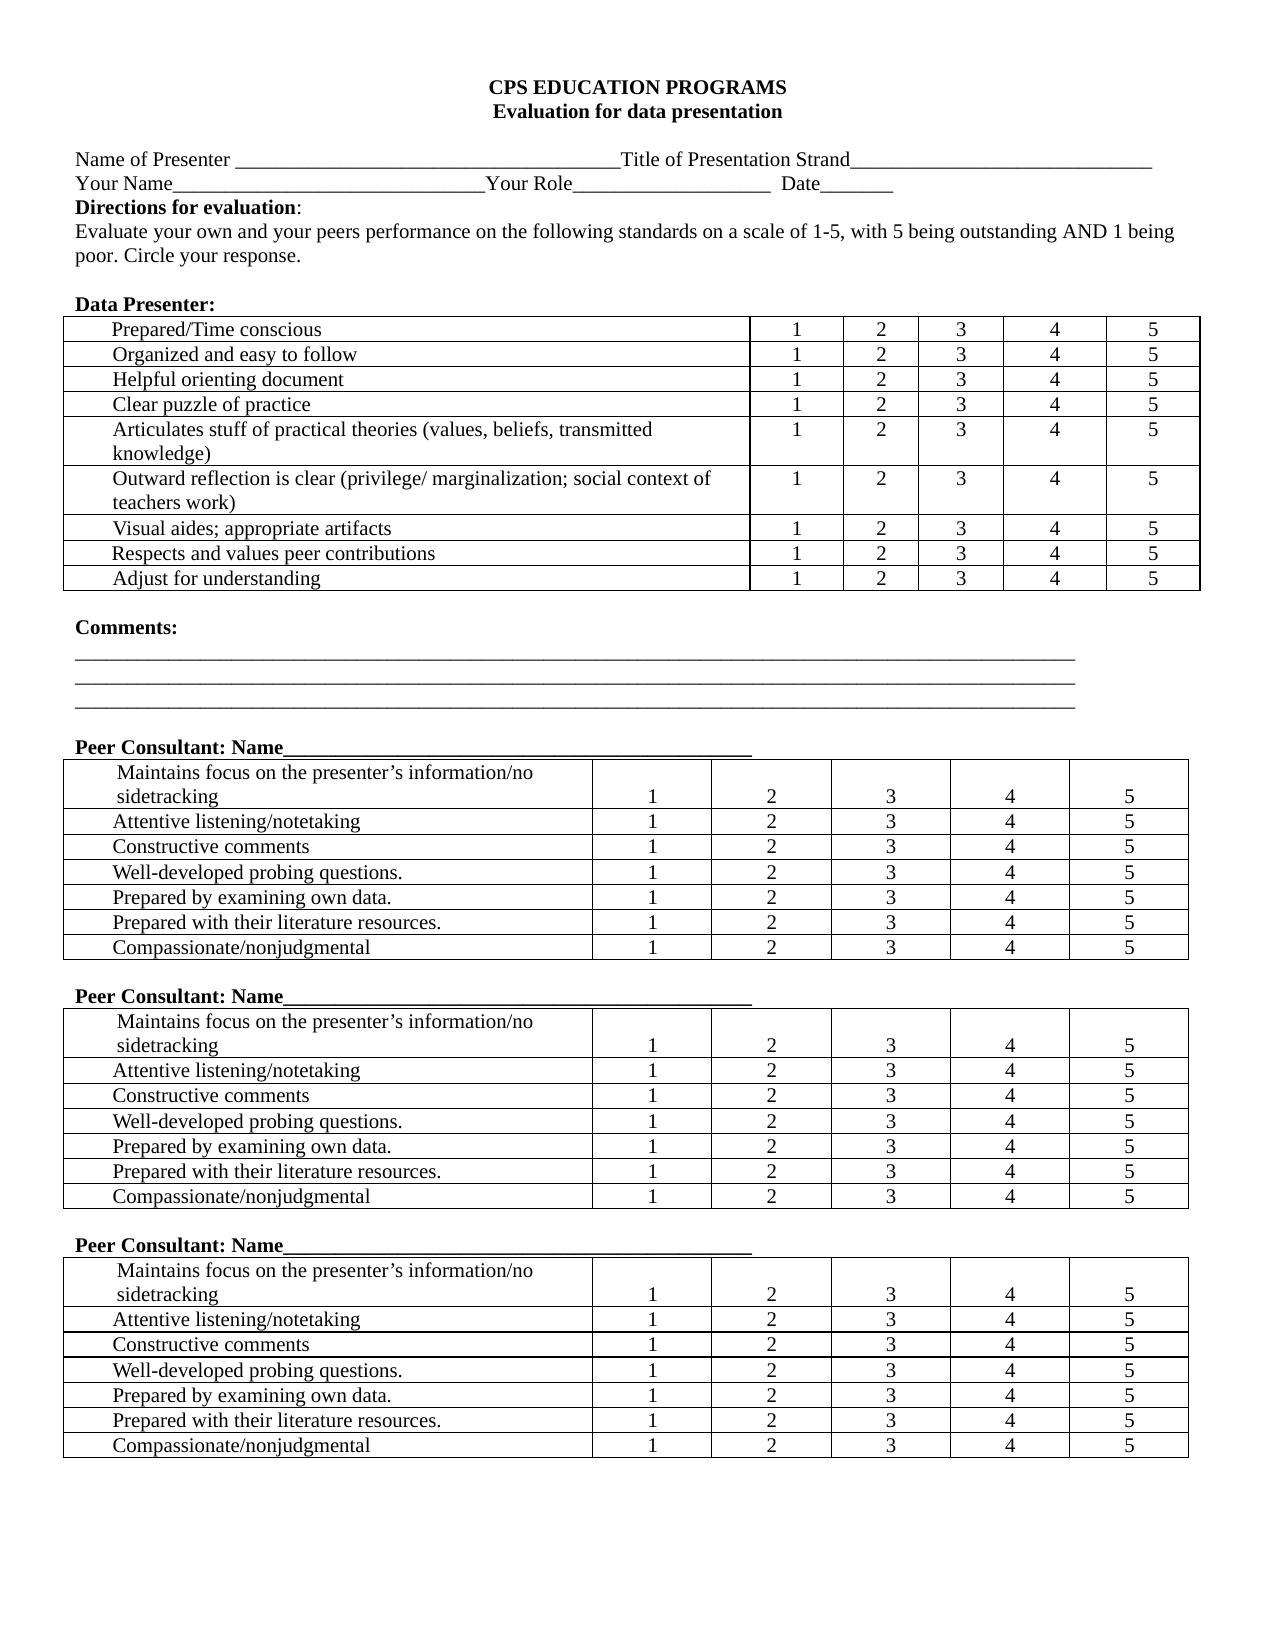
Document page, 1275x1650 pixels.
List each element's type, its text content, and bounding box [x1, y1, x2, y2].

table_cell 1 [593, 1084, 711, 1107]
table_cell 3 [832, 1109, 950, 1133]
table_header 2 [844, 317, 918, 341]
table_cell 3 [919, 515, 1003, 539]
table_cell 1 [593, 1134, 711, 1158]
table_cell Well-developed probing questions. [64, 1358, 592, 1382]
table_cell 4 [951, 1058, 1069, 1082]
text Directions for evaluation: [75, 195, 1200, 219]
table_cell Attentive listening/notetaking [64, 1307, 592, 1331]
table_cell 1 [593, 860, 711, 884]
table_cell 2 [712, 910, 831, 934]
table_cell 4 [951, 1408, 1069, 1432]
table_cell 4 [1004, 417, 1106, 465]
table_cell Constructive comments [64, 1333, 592, 1356]
table_cell 3 [832, 809, 950, 833]
table_cell 2 [844, 515, 918, 539]
table_cell 3 [919, 342, 1003, 366]
table_cell 2 [844, 417, 918, 465]
table_cell 5 [1070, 910, 1188, 934]
table_cell 3 [832, 1408, 950, 1432]
table_cell 1 [593, 1408, 711, 1432]
table_cell Prepared with their literature resources. [64, 1408, 592, 1432]
table_cell 3 [832, 1433, 950, 1457]
table_cell 3 [832, 1058, 950, 1082]
table_header 1 [593, 760, 711, 808]
table_cell 4 [1004, 367, 1106, 391]
table_cell 5 [1107, 541, 1199, 564]
text Evaluate your own and your peers performance on the following standards on a scale of 1-5, with 5 being outstanding AND 1 being poor. Circle your response. [75, 219, 1200, 267]
table_cell 5 [1070, 1084, 1188, 1107]
table_cell 2 [712, 1058, 831, 1082]
table_cell 5 [1070, 935, 1188, 959]
table_cell 4 [951, 1307, 1069, 1331]
table_header Maintains focus on the presenter’s information/no sidetracking [64, 1009, 592, 1057]
text Peer Consultant: Name_____________________________________________ [75, 1233, 1200, 1257]
table_cell Compassionate/nonjudgmental [64, 935, 592, 959]
table_cell 2 [712, 1184, 831, 1208]
table_cell Prepared by examining own data. [64, 1134, 592, 1158]
table_cell 2 [712, 1358, 831, 1382]
table_cell 5 [1070, 1307, 1188, 1331]
table_cell 1 [593, 1159, 711, 1183]
table_cell Clear puzzle of practice [64, 392, 749, 416]
table_cell 1 [593, 835, 711, 858]
table_cell 2 [712, 1408, 831, 1432]
table_cell 5 [1070, 1433, 1188, 1457]
table_cell 1 [593, 1307, 711, 1331]
table_cell 3 [832, 1383, 950, 1407]
table_cell Prepared with their literature resources. [64, 910, 592, 934]
table_cell 4 [1004, 566, 1106, 590]
table_cell Articulates stuff of practical theories (values, beliefs, transmitted knowledge) [64, 417, 749, 465]
table_cell 1 [593, 1433, 711, 1457]
table_cell 2 [844, 541, 918, 564]
table_cell 3 [919, 392, 1003, 416]
table_cell 4 [951, 1333, 1069, 1356]
table_cell 1 [751, 515, 843, 539]
table_cell 1 [751, 342, 843, 366]
table_cell Prepared with their literature resources. [64, 1159, 592, 1183]
table_cell 3 [832, 1134, 950, 1158]
table_cell 5 [1070, 1058, 1188, 1082]
text ________________________________________________________________________________________________ [75, 687, 1200, 711]
table_cell 2 [844, 367, 918, 391]
table_cell 5 [1107, 566, 1199, 590]
table_cell 3 [919, 541, 1003, 564]
table_cell 5 [1070, 1333, 1188, 1356]
text Data Presenter: [75, 292, 1200, 316]
table_cell 2 [712, 1383, 831, 1407]
table_header 5 [1107, 317, 1199, 341]
table_cell 5 [1070, 1159, 1188, 1183]
table_cell 5 [1070, 835, 1188, 858]
table_header 5 [1070, 1258, 1188, 1306]
table_cell 2 [712, 835, 831, 858]
table_cell 2 [712, 1433, 831, 1457]
table_cell 1 [593, 1333, 711, 1356]
table_cell 5 [1070, 1134, 1188, 1158]
text Name of Presenter _____________________________________Title of Presentation Strand_____________________________ [75, 147, 1200, 171]
table_cell 3 [832, 1307, 950, 1331]
table_cell 5 [1107, 417, 1199, 465]
table_cell 1 [593, 1358, 711, 1382]
table_cell 1 [593, 1184, 711, 1208]
table_cell 2 [712, 1159, 831, 1183]
table_header Maintains focus on the presenter’s information/no sidetracking [64, 760, 592, 808]
table_header 3 [832, 1009, 950, 1057]
table_header 3 [832, 760, 950, 808]
table_cell 3 [832, 935, 950, 959]
table_cell 2 [712, 935, 831, 959]
table_header 1 [751, 317, 843, 341]
table_cell 5 [1107, 342, 1199, 366]
table_cell 3 [832, 860, 950, 884]
text Comments: [75, 615, 1200, 639]
table_cell 1 [593, 885, 711, 909]
table_cell 4 [1004, 515, 1106, 539]
table_cell 1 [751, 466, 843, 514]
table_cell 4 [951, 910, 1069, 934]
table_cell 2 [712, 809, 831, 833]
table_cell 1 [593, 1383, 711, 1407]
table_cell 4 [951, 860, 1069, 884]
table_cell 4 [951, 1383, 1069, 1407]
table_header 4 [1004, 317, 1106, 341]
table_header 1 [593, 1258, 711, 1306]
table_header 2 [712, 1009, 831, 1057]
text CPS EDUCATION PROGRAMS [75, 75, 1200, 99]
table_cell 1 [593, 910, 711, 934]
table_cell 3 [832, 1184, 950, 1208]
table_cell 4 [951, 1134, 1069, 1158]
table_cell Helpful orienting document [64, 367, 749, 391]
table_cell 1 [751, 417, 843, 465]
table_cell Well-developed probing questions. [64, 1109, 592, 1133]
table_cell 3 [832, 1084, 950, 1107]
table_cell Constructive comments [64, 1084, 592, 1107]
table_cell 3 [832, 1159, 950, 1183]
table_cell Prepared by examining own data. [64, 885, 592, 909]
table_cell 2 [712, 1307, 831, 1331]
table_cell 4 [951, 1159, 1069, 1183]
table_cell 2 [844, 566, 918, 590]
table_cell 4 [951, 1084, 1069, 1107]
table_cell 1 [751, 566, 843, 590]
table_cell 2 [712, 885, 831, 909]
table_cell 4 [951, 835, 1069, 858]
table_cell 5 [1107, 367, 1199, 391]
table_cell 3 [919, 417, 1003, 465]
table_cell 5 [1107, 515, 1199, 539]
text Evaluation for data presentation [75, 99, 1200, 123]
table_cell 2 [844, 342, 918, 366]
table_cell Attentive listening/notetaking [64, 809, 592, 833]
text Peer Consultant: Name_____________________________________________ [75, 984, 1200, 1008]
table_cell 3 [832, 835, 950, 858]
table_cell 4 [951, 1109, 1069, 1133]
text Peer Consultant: Name_____________________________________________ [75, 735, 1200, 759]
table_cell 5 [1070, 885, 1188, 909]
table_cell 4 [1004, 392, 1106, 416]
text Your Name______________________________Your Role___________________ Date_______ [75, 171, 1200, 195]
table_cell 3 [919, 466, 1003, 514]
table_cell 3 [919, 566, 1003, 590]
table_cell 1 [751, 541, 843, 564]
table_cell Prepared by examining own data. [64, 1383, 592, 1407]
table_cell 5 [1070, 1184, 1188, 1208]
table_cell Compassionate/nonjudgmental [64, 1433, 592, 1457]
table_cell Visual aides; appropriate artifacts [64, 515, 749, 539]
table_header 2 [712, 1258, 831, 1306]
table_cell 2 [712, 860, 831, 884]
table_cell 5 [1070, 809, 1188, 833]
table_cell 4 [951, 1358, 1069, 1382]
table_cell 2 [712, 1134, 831, 1158]
table_cell 4 [1004, 466, 1106, 514]
table_cell Well-developed probing questions. [64, 860, 592, 884]
table_cell 5 [1070, 860, 1188, 884]
table_header 5 [1070, 760, 1188, 808]
table_cell 2 [712, 1333, 831, 1356]
table_cell 2 [844, 392, 918, 416]
table_cell 4 [1004, 342, 1106, 366]
table_header 4 [951, 1258, 1069, 1306]
table_header 5 [1070, 1009, 1188, 1057]
table_cell Adjust for understanding [64, 566, 749, 590]
table_cell 5 [1070, 1358, 1188, 1382]
table_header Prepared/Time conscious [64, 317, 749, 341]
text ________________________________________________________________________________________________ [75, 663, 1200, 687]
table_cell Organized and easy to follow [64, 342, 749, 366]
table_cell 3 [919, 367, 1003, 391]
table_cell Outward reflection is clear (privilege/ marginalization; social context of teachers work) [64, 466, 749, 514]
table_header 4 [951, 760, 1069, 808]
table_cell 3 [832, 1333, 950, 1356]
table_cell 3 [832, 885, 950, 909]
table_header 3 [832, 1258, 950, 1306]
text ________________________________________________________________________________________________ [75, 639, 1200, 663]
table_cell 1 [593, 1109, 711, 1133]
table_cell 1 [593, 1058, 711, 1082]
table_header 2 [712, 760, 831, 808]
table_cell 5 [1070, 1383, 1188, 1407]
table_cell 3 [832, 910, 950, 934]
table_header 4 [951, 1009, 1069, 1057]
table_cell 5 [1070, 1109, 1188, 1133]
table_header 3 [919, 317, 1003, 341]
table_cell 2 [712, 1084, 831, 1107]
table_header Maintains focus on the presenter’s information/no sidetracking [64, 1258, 592, 1306]
table_cell 1 [593, 935, 711, 959]
table_cell 5 [1107, 392, 1199, 416]
table_cell Constructive comments [64, 835, 592, 858]
table_cell 1 [751, 392, 843, 416]
table_cell 4 [951, 1433, 1069, 1457]
table_cell 1 [751, 367, 843, 391]
table_cell Attentive listening/notetaking [64, 1058, 592, 1082]
table_cell 2 [844, 466, 918, 514]
table_cell 3 [832, 1358, 950, 1382]
table_cell 4 [1004, 541, 1106, 564]
table_cell 1 [593, 809, 711, 833]
table_cell 4 [951, 885, 1069, 909]
table_cell 5 [1070, 1408, 1188, 1432]
table_cell 2 [712, 1109, 831, 1133]
table_cell Compassionate/nonjudgmental [64, 1184, 592, 1208]
table_cell 4 [951, 1184, 1069, 1208]
table_cell 4 [951, 809, 1069, 833]
table_cell Respects and values peer contributions [64, 541, 749, 564]
table_cell 5 [1107, 466, 1199, 514]
table_cell 4 [951, 935, 1069, 959]
table_header 1 [593, 1009, 711, 1057]
